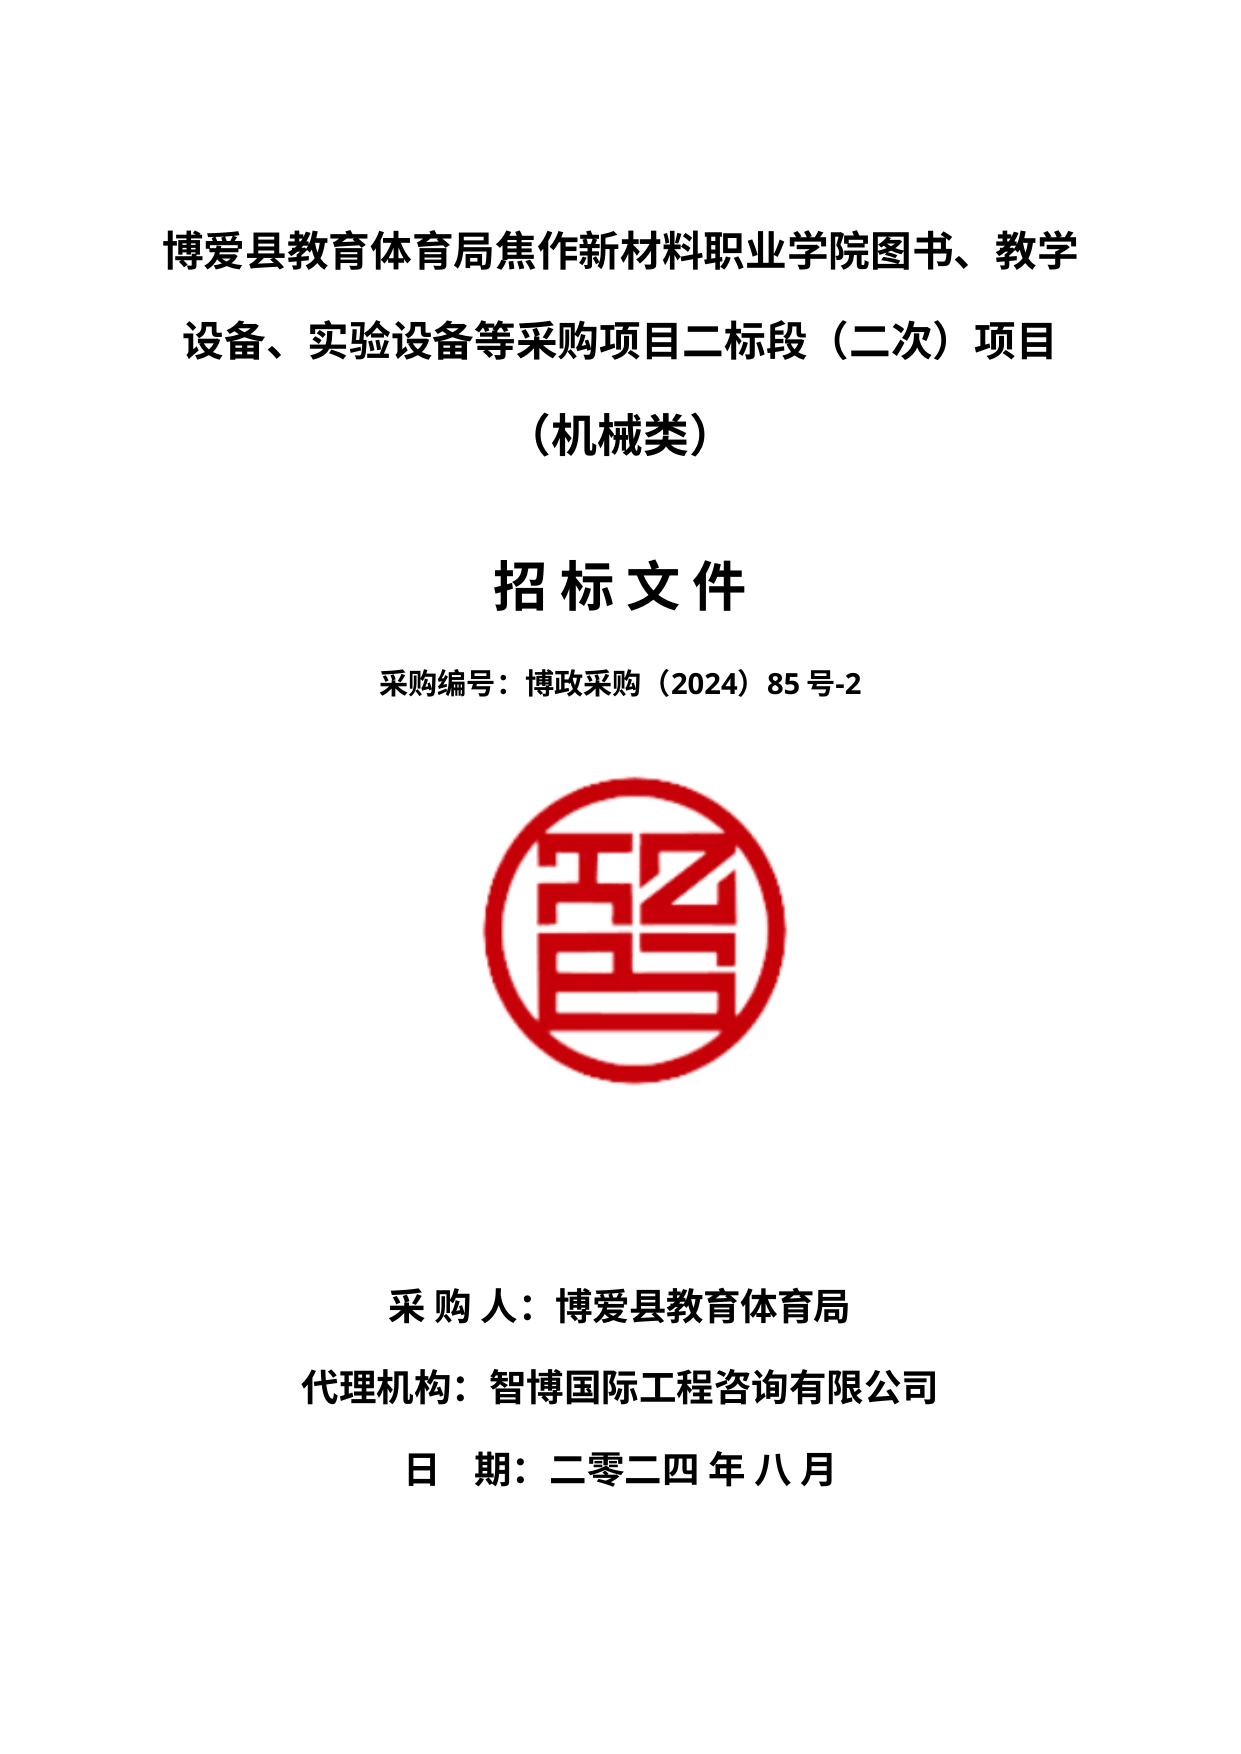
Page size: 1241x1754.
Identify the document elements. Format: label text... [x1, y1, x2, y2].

text 采购编号：博政采购（2024）85号-2 [152, 661, 1088, 703]
text 博爱县教育体育局焦作新材料职业学院图书、教学设备、实验设备等采购项目二标段（二次）项目 [152, 218, 1088, 369]
text 代理机构：智博国际工程咨询有限公司 [152, 1358, 1088, 1412]
picture [437, 749, 850, 1111]
text 招 标 文 件 [152, 543, 1088, 622]
text 日 期：二零二四 年 八 月 [152, 1439, 1088, 1494]
text 采 购 人：博爱县教育体育局 [152, 1277, 1088, 1331]
text （机械类） [152, 399, 1088, 465]
